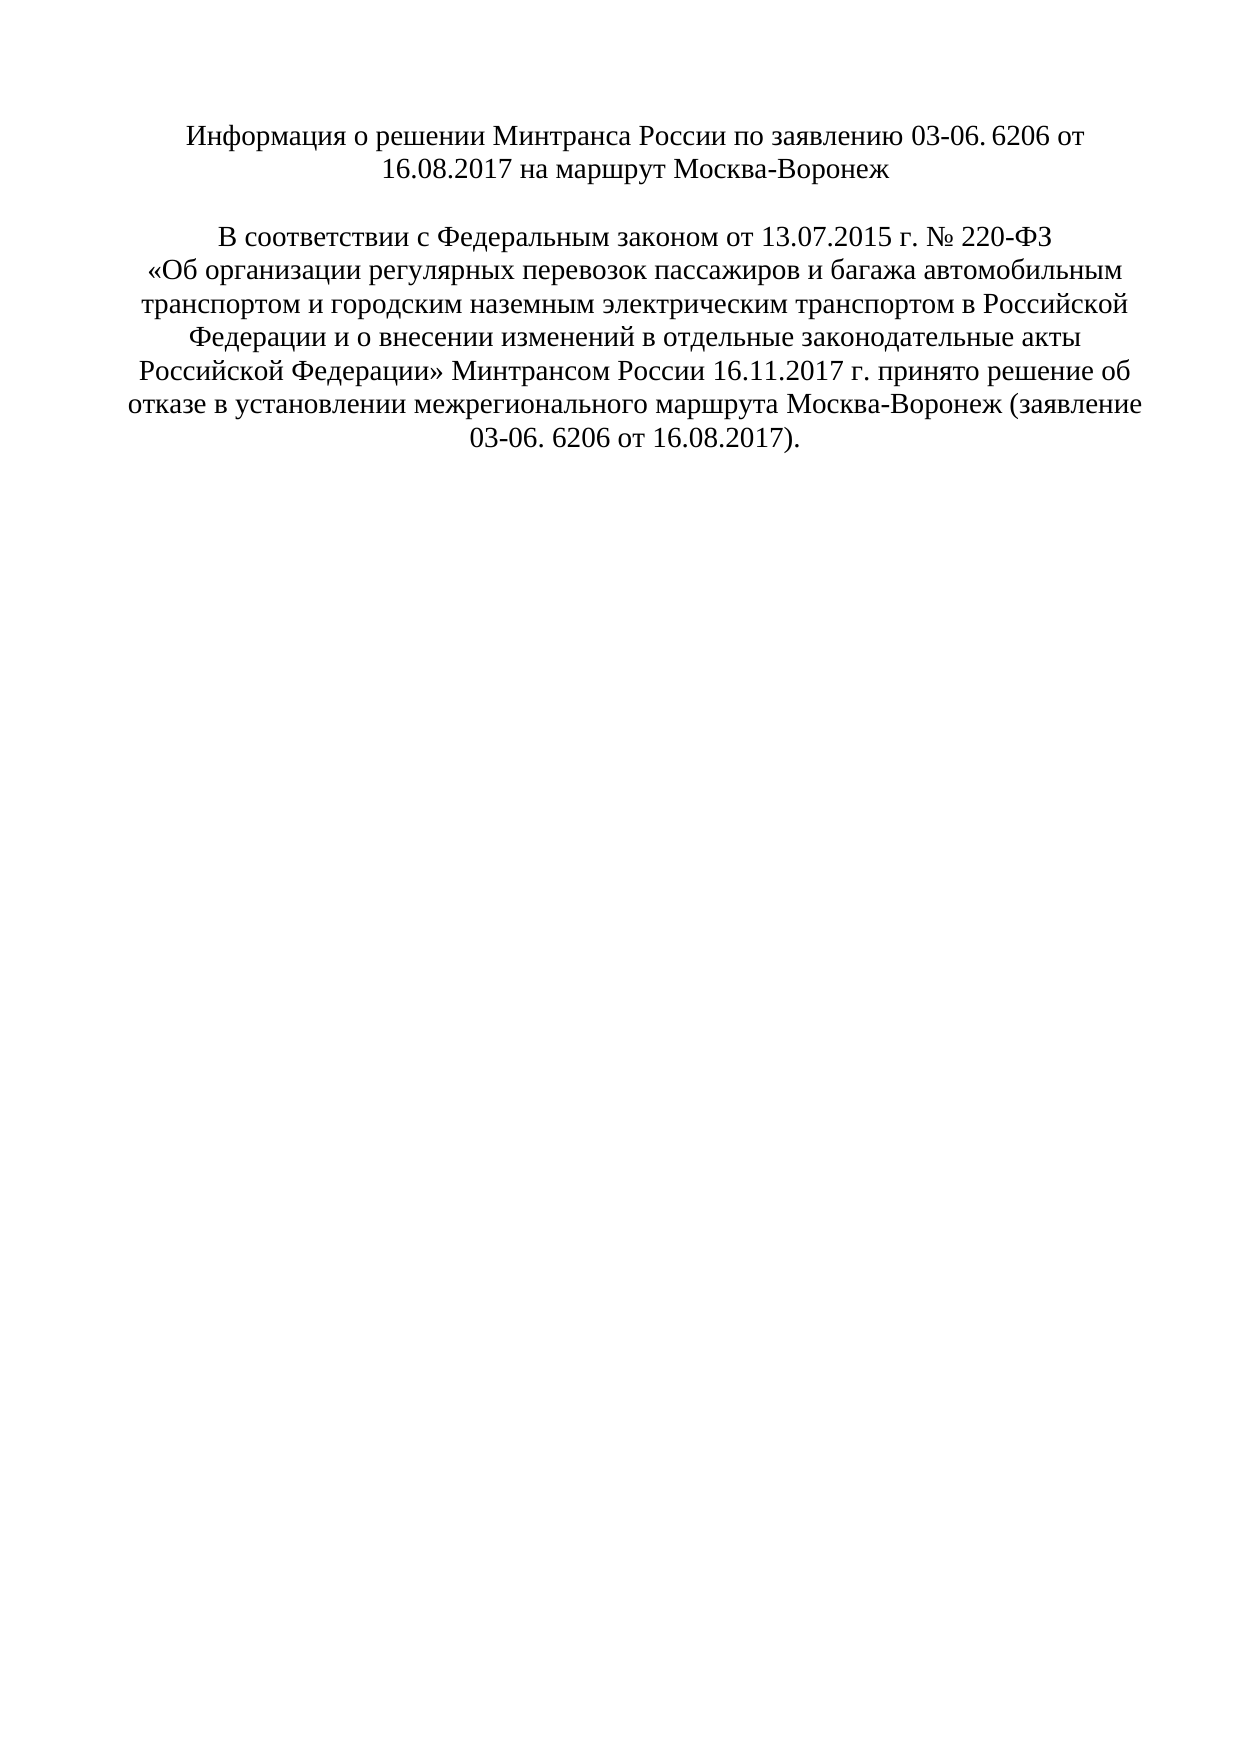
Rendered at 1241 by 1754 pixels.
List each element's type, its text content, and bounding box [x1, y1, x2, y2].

text Информация о решении Минтранса России по заявлению 03-06. 6206 от 16.08.2017 на маршрут Москва-Воронеж [118, 118, 1152, 185]
text В соответствии с Федеральным законом от 13.07.2015 г. № 220-ФЗ «Об организации регулярных перевозок пассажиров и багажа автомобильным транспортом и городским наземным электрическим транспортом в Российской Федерации и о внесении изменений в отдельные законодательные акты Российской Федерации» Минтрансом России 16.11.2017 г. принято решение об отказе в установлении межрегионального маршрута Москва-Воронеж (заявление 03-06. 6206 от 16.08.2017). [118, 219, 1152, 453]
